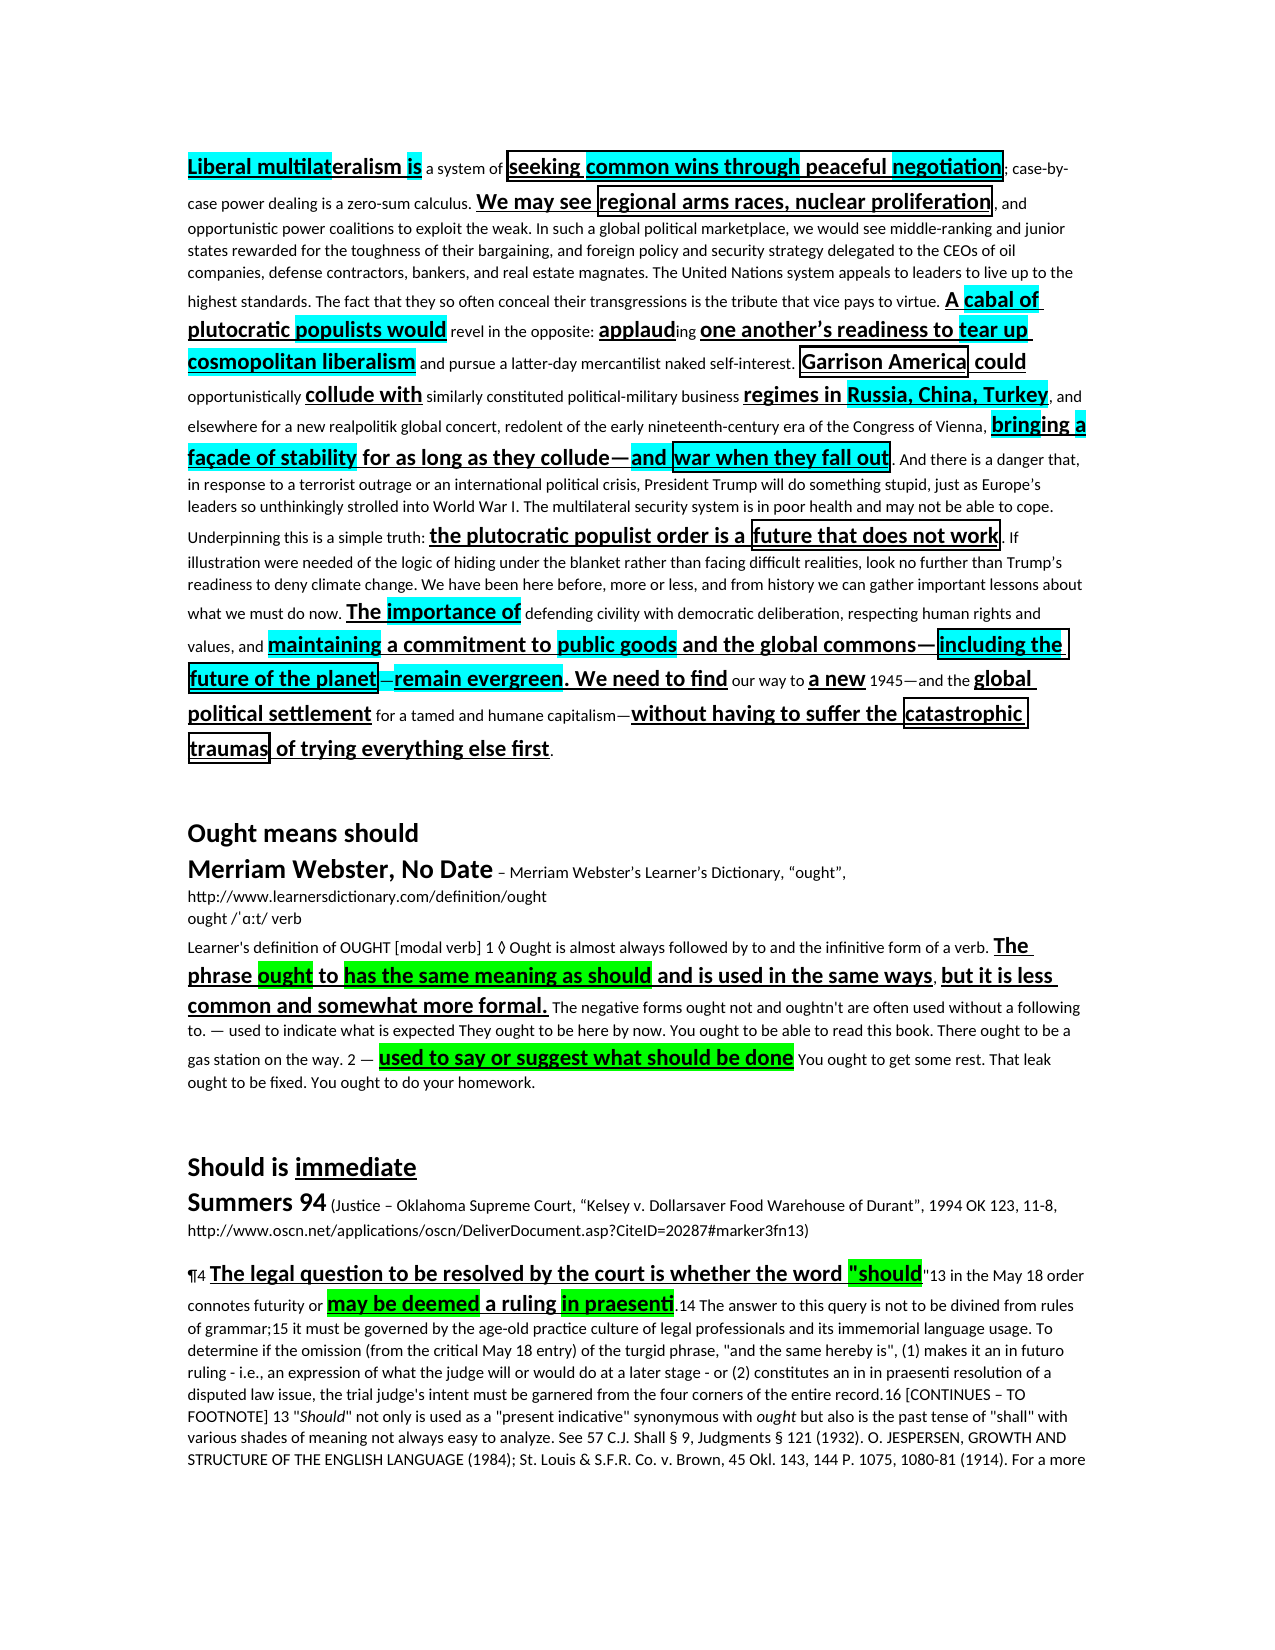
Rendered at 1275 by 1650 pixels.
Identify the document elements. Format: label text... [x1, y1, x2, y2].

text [187, 1259, 1087, 1470]
subtitle Ought means should [187, 816, 1087, 849]
subtitle Should is immediate [187, 1150, 1087, 1183]
text Summers 94 (Justice – Oklahoma Supreme Court, “Kelsey v. Dollarsaver Food Warehouse of Durant”, 1994 OK 123, 11-8, http://www.oscn.net/applications/oscn/DeliverDocument.asp?CiteID=20287#marker3fn13) [187, 1186, 1087, 1240]
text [187, 150, 1087, 764]
text Merriam Webster, No Date – Merriam Webster’s Learner’s Dictionary, “ought”, http://www.learnersdictionary.com/definition/ought ought /ˈɑːt/ verb Learner's definition of OUGHT [modal verb] 1 ◊ Ought is almost always followed by to and the infinitive form of a verb. The phrase ought to has the same meaning as should and is used in the same ways, but it is less common and somewhat more formal. The negative forms ought not and oughtn't are often used without a following to. — used to indicate what is expected They ought to be here by now. You ought to be able to read this book. There ought to be a gas station on the way. 2 — used to say or suggest what should be done You ought to get some rest. That leak ought to be fixed. You ought to do your homework. [187, 852, 1087, 1093]
